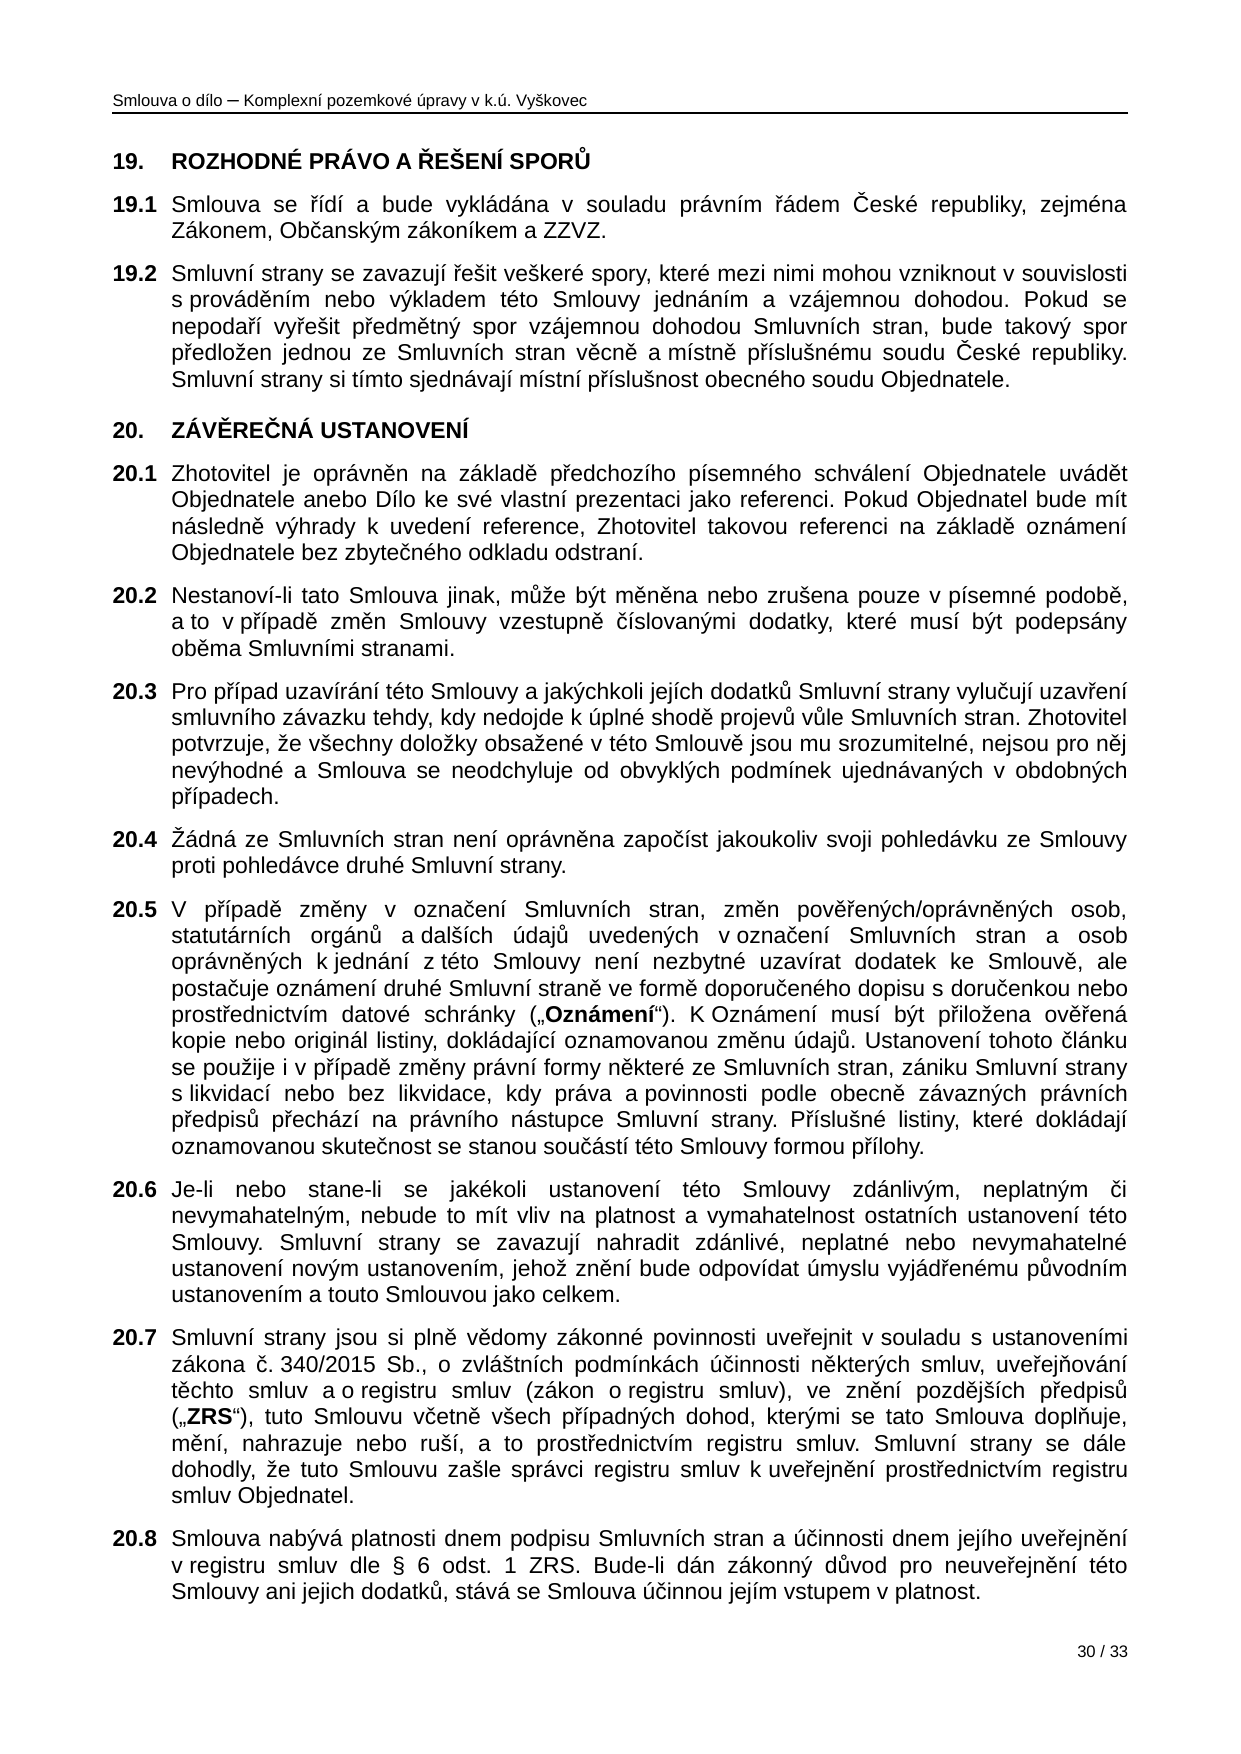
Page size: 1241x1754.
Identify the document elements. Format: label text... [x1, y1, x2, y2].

text Žádná ze Smluvních stran není oprávněna započíst jakoukoliv svoji pohledávku ze Smlouvy proti pohledávce druhé Smluvní strany. [112, 826, 1128, 879]
text Pro případ uzavírání této Smlouvy a jakýchkoli jejích dodatků Smluvní strany vylučují uzavření smluvního závazku tehdy, kdy nedojde k úplné shodě projevů vůle Smluvních stran. Zhotovitel potvrzuje, že všechny doložky obsažené v této Smlouvě jsou mu srozumitelné, nejsou pro něj nevýhodné a Smlouva se neodchyluje od obvyklých podmínek ujednávaných v obdobných případech. [112, 678, 1128, 809]
text Smluvní strany se zavazují řešit veškeré spory, které mezi nimi mohou vzniknout v souvislosti s prováděním nebo výkladem této Smlouvy jednáním a vzájemnou dohodou. Pokud se nepodaří vyřešit předmětný spor vzájemnou dohodou Smluvních stran, bude takový spor předložen jednou ze Smluvních stran věcně a místně příslušnému soudu České republiky. Smluvní strany si tímto sjednávají místní příslušnost obecného soudu Objednatele. [112, 260, 1128, 392]
text Nestanoví-li tato Smlouva jinak, může být měněna nebo zrušena pouze v písemné podobě, a to v případě změn Smlouvy vzestupně číslovanými dodatky, které musí být podepsány oběma Smluvními stranami. [112, 582, 1128, 661]
text Smlouva nabývá platnosti dnem podpisu Smluvních stran a účinnosti dnem jejího uveřejnění v registru smluv dle § 6 odst. 1 ZRS. Bude-li dán zákonný důvod pro neuveřejnění této Smlouvy ani jejich dodatků, stává se Smlouva účinnou jejím vstupem v platnost. [112, 1525, 1128, 1604]
text Závěrečná ustanovení [112, 417, 1128, 443]
text Rozhodné právo a řešení sporů [112, 148, 1128, 174]
text Zhotovitel je oprávněn na základě předchozího písemného schválení Objednatele uvádět Objednatele anebo Dílo ke své vlastní prezentaci jako referenci. Pokud Objednatel bude mít následně výhrady k uvedení reference, Zhotovitel takovou referenci na základě oznámení Objednatele bez zbytečného odkladu odstraní. [112, 460, 1128, 565]
text V případě změny v označení Smluvních stran, změn pověřených/oprávněných osob, statutárních orgánů a dalších údajů uvedených v označení Smluvních stran a osob oprávněných k jednání z této Smlouvy není nezbytné uzavírat dodatek ke Smlouvě, ale postačuje oznámení druhé Smluvní straně ve formě doporučeného dopisu s doručenkou nebo prostřednictvím datové schránky („Oznámení“). K Oznámení musí být přiložena ověřená kopie nebo originál listiny, dokládající oznamovanou změnu údajů. Ustanovení tohoto článku se použije i v případě změny právní formy některé ze Smluvních stran, zániku Smluvní strany s likvidací nebo bez likvidace, kdy práva a povinnosti podle obecně závazných právních předpisů přechází na právního nástupce Smluvní strany. Příslušné listiny, které dokládají oznamovanou skutečnost se stanou součástí této Smlouvy formou přílohy. [112, 896, 1128, 1159]
text Je-li nebo stane-li se jakékoli ustanovení této Smlouvy zdánlivým, neplatným či nevymahatelným, nebude to mít vliv na platnost a vymahatelnost ostatních ustanovení této Smlouvy. Smluvní strany se zavazují nahradit zdánlivé, neplatné nebo nevymahatelné ustanovení novým ustanovením, jehož znění bude odpovídat úmyslu vyjádřenému původním ustanovením a touto Smlouvou jako celkem. [112, 1176, 1128, 1307]
text Smlouva se řídí a bude vykládána v souladu právním řádem České republiky, zejména Zákonem, Občanským zákoníkem a ZZVZ. [112, 191, 1128, 243]
text Smluvní strany jsou si plně vědomy zákonné povinnosti uveřejnit v souladu s ustanoveními zákona č. 340/2015 Sb., o zvláštních podmínkách účinnosti některých smluv, uveřejňování těchto smluv a o registru smluv (zákon o registru smluv), ve znění pozdějších předpisů („ZRS“), tuto Smlouvu včetně všech případných dohod, kterými se tato Smlouva doplňuje, mění, nahrazuje nebo ruší, a to prostřednictvím registru smluv. Smluvní strany se dále dohodly, že tuto Smlouvu zašle správci registru smluv k uveřejnění prostřednictvím registru smluv Objednatel. [112, 1324, 1128, 1509]
